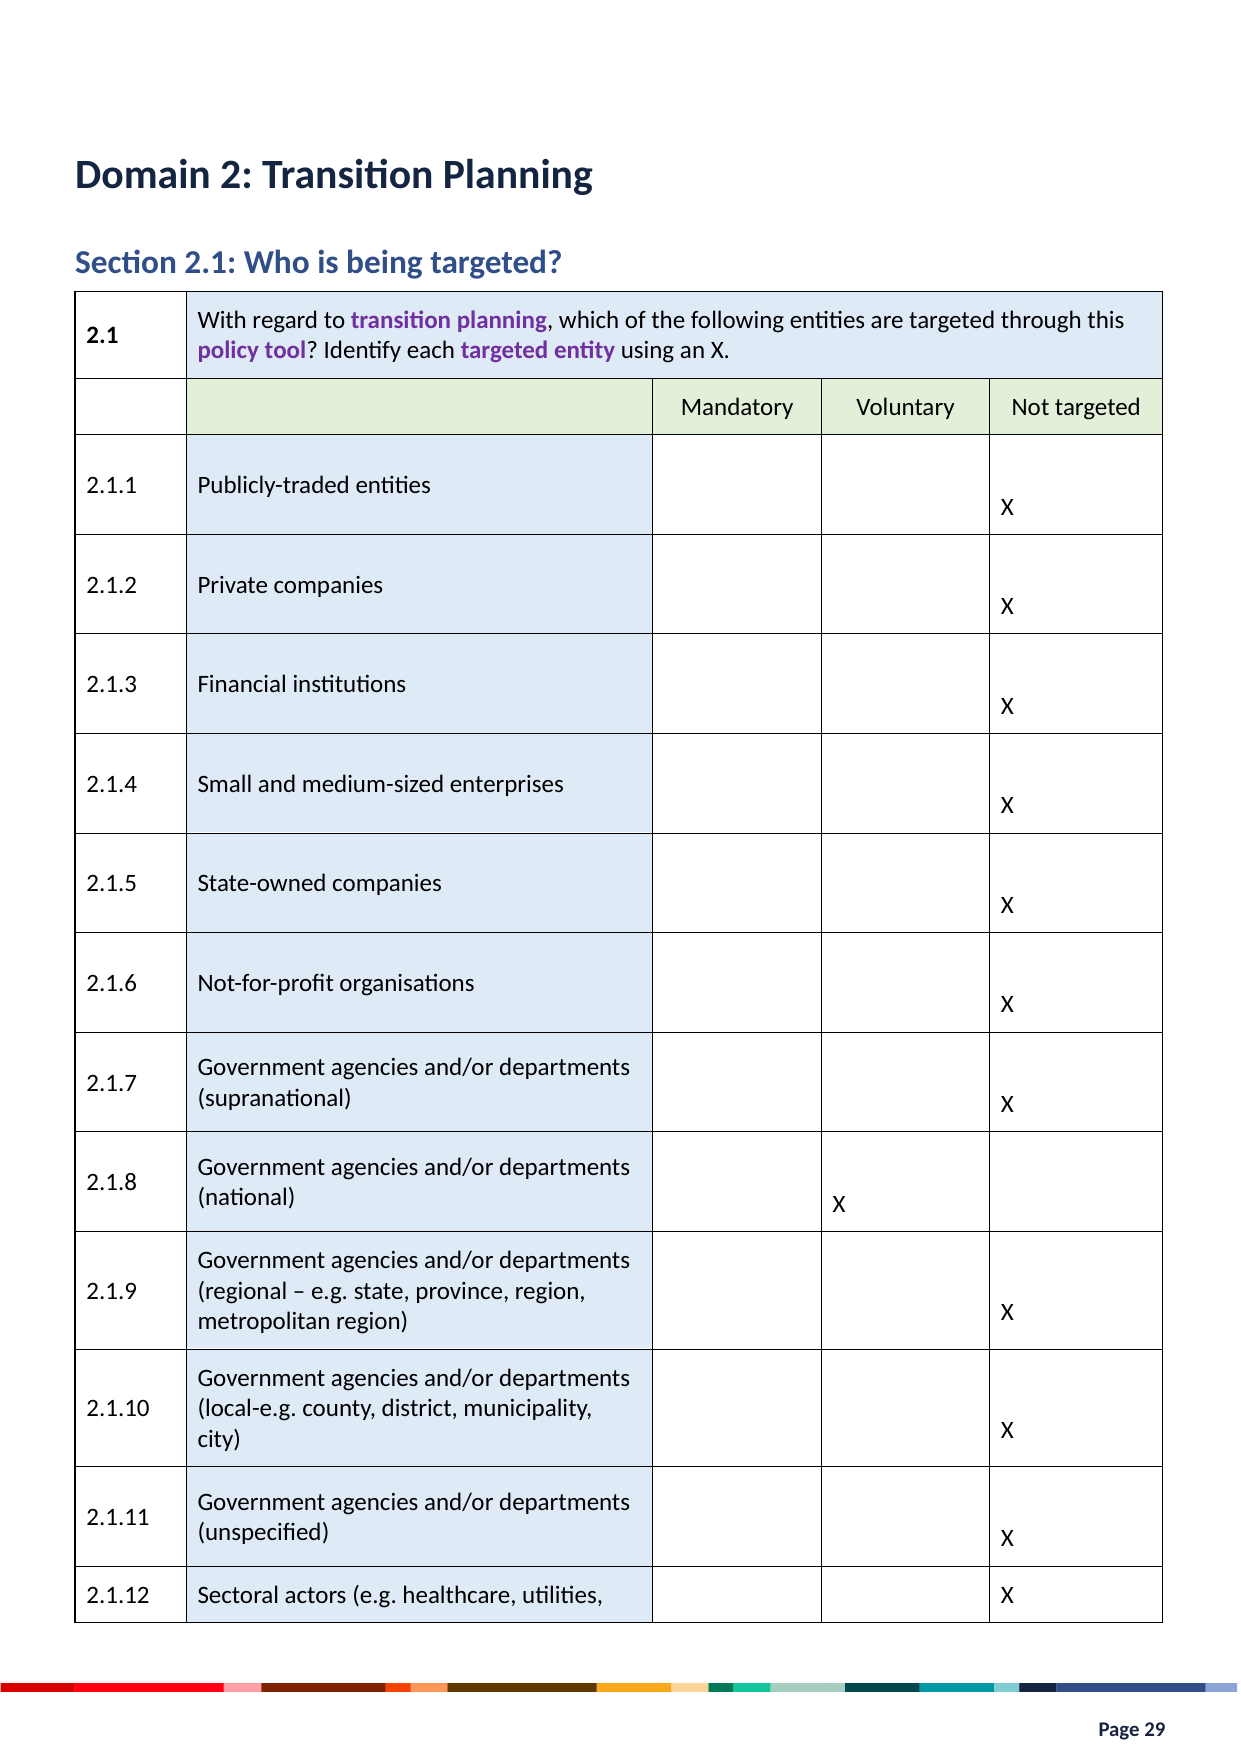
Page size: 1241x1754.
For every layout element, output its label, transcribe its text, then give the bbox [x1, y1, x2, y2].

table_cell X [990, 1567, 1162, 1622]
table_cell [76, 379, 186, 434]
subtitle Domain 2: Transition Planning [75, 148, 1165, 199]
table_cell Government agencies and/or departments (regional – e.g. state, province, region, metropolitan region) [187, 1232, 652, 1348]
table_cell [653, 734, 821, 832]
table_cell 2.1.2 [76, 535, 186, 633]
subtitle Section 2.1: Who is being targeted? [75, 241, 1165, 282]
table_cell [653, 1467, 821, 1566]
table_cell X [990, 1232, 1162, 1348]
table_cell 2.1.6 [76, 933, 186, 1032]
table_cell [822, 535, 989, 633]
table_cell [822, 1232, 989, 1348]
table_cell 2.1.4 [76, 734, 186, 832]
table_cell [822, 634, 989, 733]
table_cell 2.1.10 [76, 1350, 186, 1466]
table_cell [822, 435, 989, 534]
table_cell [187, 379, 652, 434]
table_cell X [822, 1132, 989, 1231]
table_cell [653, 535, 821, 633]
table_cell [187, 1567, 652, 1622]
table_cell [653, 933, 821, 1032]
table_cell Mandatory [653, 379, 821, 434]
table_cell 2.1.12 [76, 1567, 186, 1622]
table_cell 2.1.5 [76, 834, 186, 932]
table_cell Financial institutions [187, 634, 652, 733]
table_cell [822, 834, 989, 932]
table_cell [653, 435, 821, 534]
table_cell X [990, 933, 1162, 1032]
table_cell 2.1.3 [76, 634, 186, 733]
table_cell [653, 1567, 821, 1622]
table_cell Not-for-profit organisations [187, 933, 652, 1032]
table_cell X [990, 1467, 1162, 1566]
table_cell 2.1.11 [76, 1467, 186, 1566]
table_cell [653, 1132, 821, 1231]
table_cell 2.1.7 [76, 1033, 186, 1131]
table_cell Not targeted [990, 379, 1162, 434]
picture [0, 1683, 1236, 1692]
table_cell 2.1.1 [76, 435, 186, 534]
table_cell Small and medium-sized enterprises [187, 734, 652, 832]
table_cell X [990, 634, 1162, 733]
table_cell [822, 1350, 989, 1466]
table_cell Private companies [187, 535, 652, 633]
table_cell Voluntary [822, 379, 989, 434]
table_cell X [990, 734, 1162, 832]
table_cell [822, 1467, 989, 1566]
table_cell [653, 1350, 821, 1466]
table_cell [822, 933, 989, 1032]
table_cell Government agencies and/or departments (national) [187, 1132, 652, 1231]
table_header 2.1 [76, 292, 186, 378]
table_cell X [990, 834, 1162, 932]
table_cell X [990, 535, 1162, 633]
table_cell [822, 1033, 989, 1131]
table_cell [990, 1132, 1162, 1231]
table_cell 2.1.9 [76, 1232, 186, 1348]
table_cell X [990, 1350, 1162, 1466]
table_cell [822, 734, 989, 832]
table_header With regard to transition planning, which of the following entities are targeted through this policy tool? Identify each targeted entity using an X. [187, 292, 1162, 378]
table_cell [653, 634, 821, 733]
table_cell 2.1.8 [76, 1132, 186, 1231]
table_cell Government agencies and/or departments (unspecified) [187, 1467, 652, 1566]
table_cell State-owned companies [187, 834, 652, 932]
table_cell Government agencies and/or departments (local-e.g. county, district, municipality, city) [187, 1350, 652, 1466]
table_cell [653, 1232, 821, 1348]
table_cell Government agencies and/or departments (supranational) [187, 1033, 652, 1131]
table_cell X [990, 435, 1162, 534]
table_cell [822, 1567, 989, 1622]
table_cell Publicly-traded entities [187, 435, 652, 534]
table_cell [653, 834, 821, 932]
table_cell [653, 1033, 821, 1131]
table_cell X [990, 1033, 1162, 1131]
